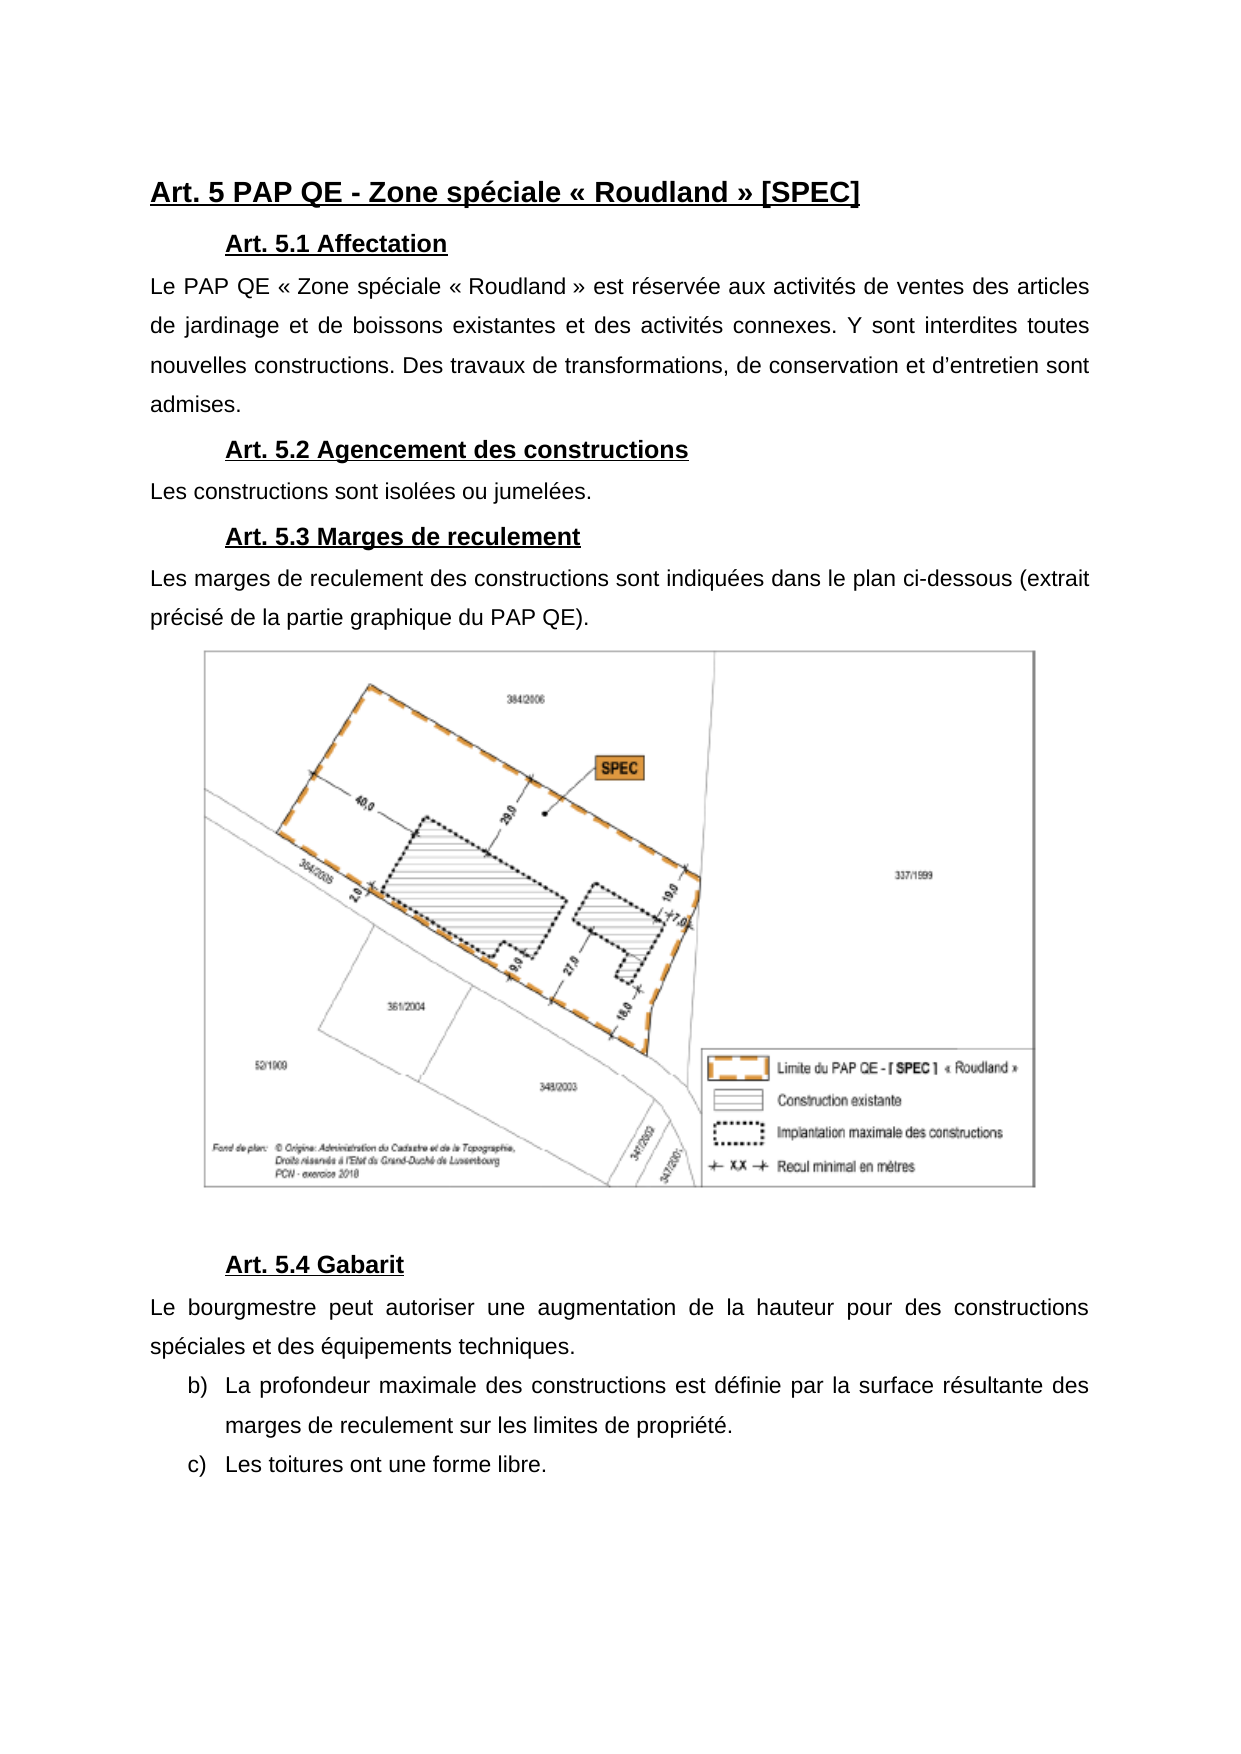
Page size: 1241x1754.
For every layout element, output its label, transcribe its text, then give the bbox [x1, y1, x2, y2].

list La profondeur maximale des constructions est définie par la surface résultante des marges de reculement sur les limites de propriété. [187, 1372, 1090, 1438]
subtitle Art. 5.1 Affectation [225, 229, 1090, 258]
subtitle Art. 5 PAP QE - Zone spéciale « Roudland » [SPEC] [150, 175, 1090, 208]
subtitle Art. 5.2 Agencement des constructions [225, 435, 1090, 463]
subtitle Art. 5.4 Gabarit [225, 1250, 1090, 1279]
text Les marges de reculement des constructions sont indiquées dans le plan ci-dessous (extrait précisé de la partie graphique du PAP QE). [150, 564, 1090, 630]
text Le PAP QE « Zone spéciale « Roudland » est réservée aux activités de ventes des articles de jardinage et de boissons existantes et des activités connexes. Y sont interdites toutes nouvelles constructions. Des travaux de transformations, de conservation et d’entretien sont admises. [150, 273, 1090, 417]
list Les toitures ont une forme libre. [187, 1451, 1090, 1478]
subtitle Art. 5.3 Marges de reculement [225, 521, 1090, 550]
picture [198, 643, 1042, 1194]
text Le bourgmestre peut autoriser une augmentation de la hauteur pour des constructions spéciales et des équipements techniques. [150, 1293, 1090, 1359]
text Les constructions sont isolées ou jumelées. [150, 478, 1090, 504]
